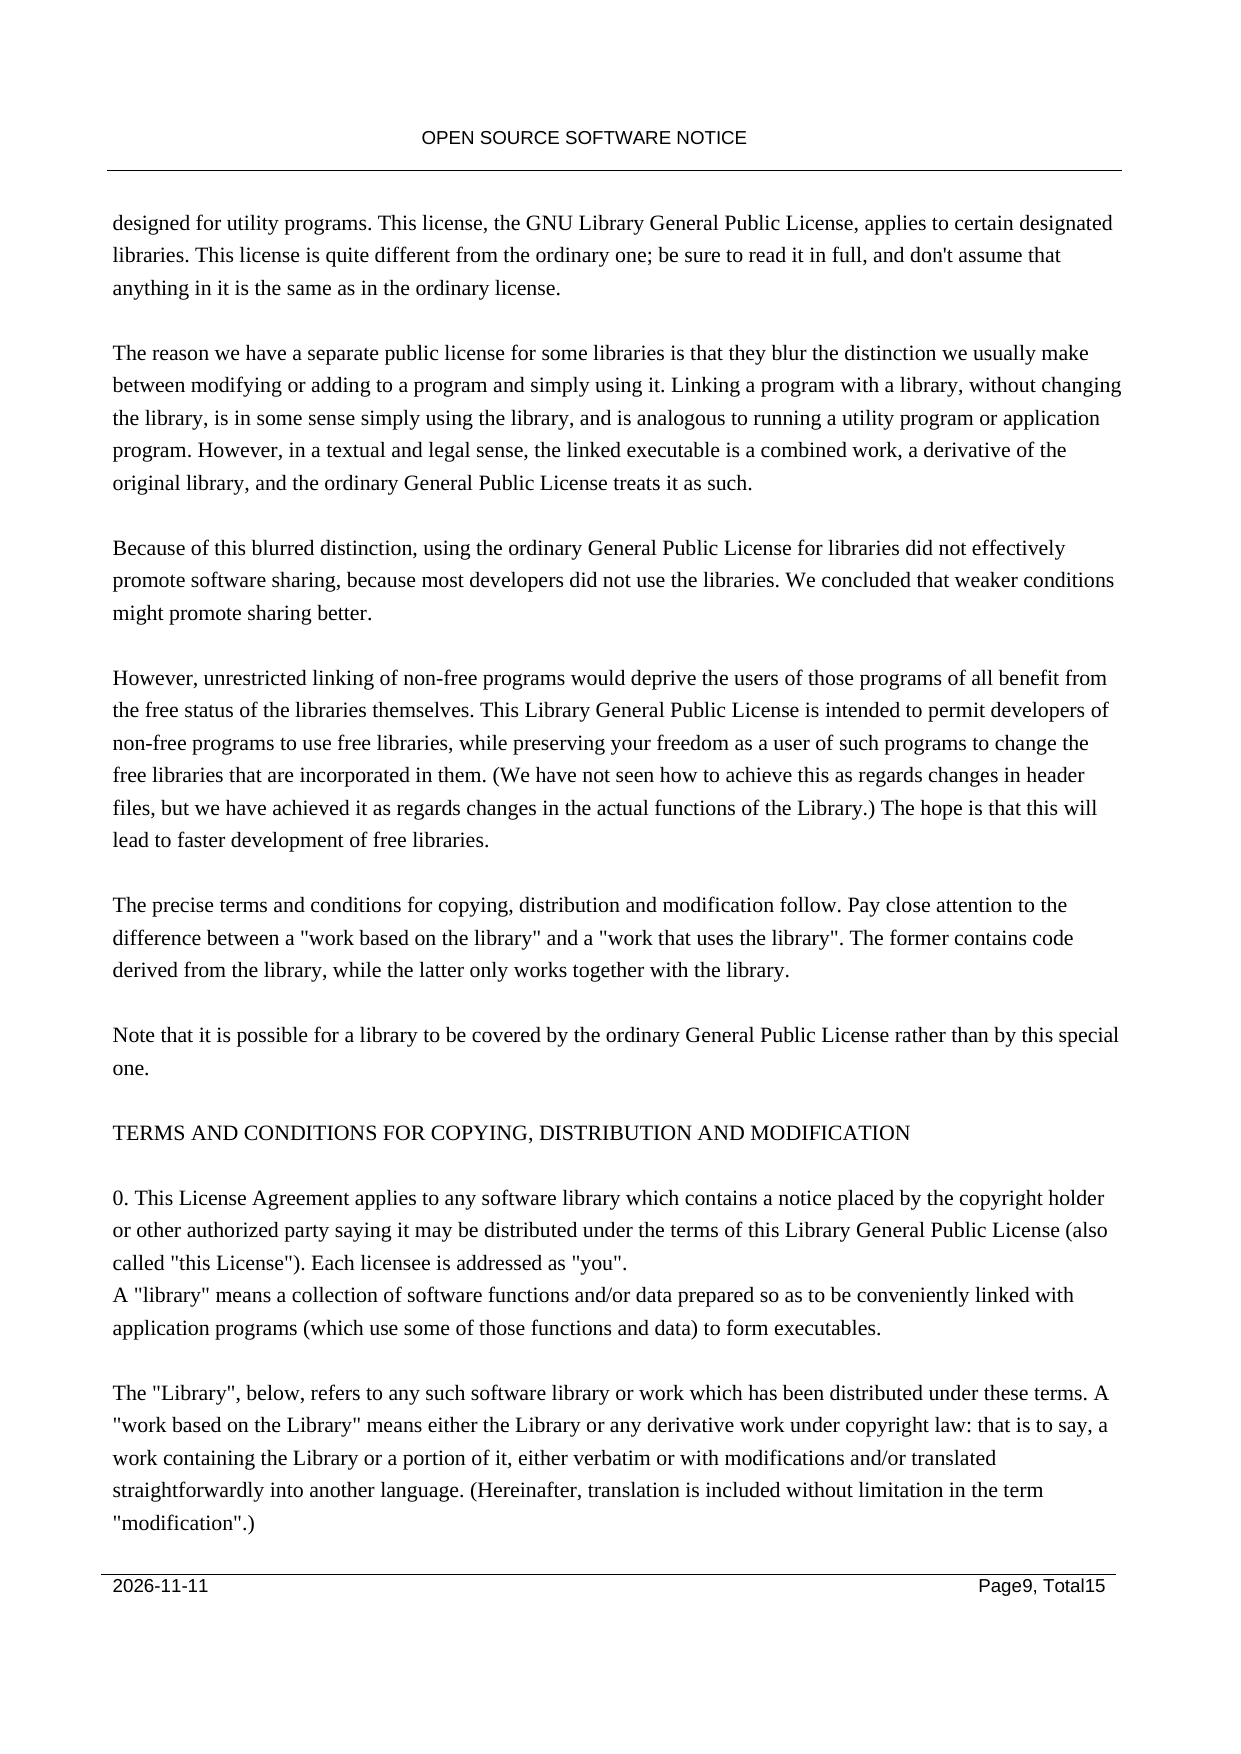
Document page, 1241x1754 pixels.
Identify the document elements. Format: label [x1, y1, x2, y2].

text [112, 206, 1128, 1539]
